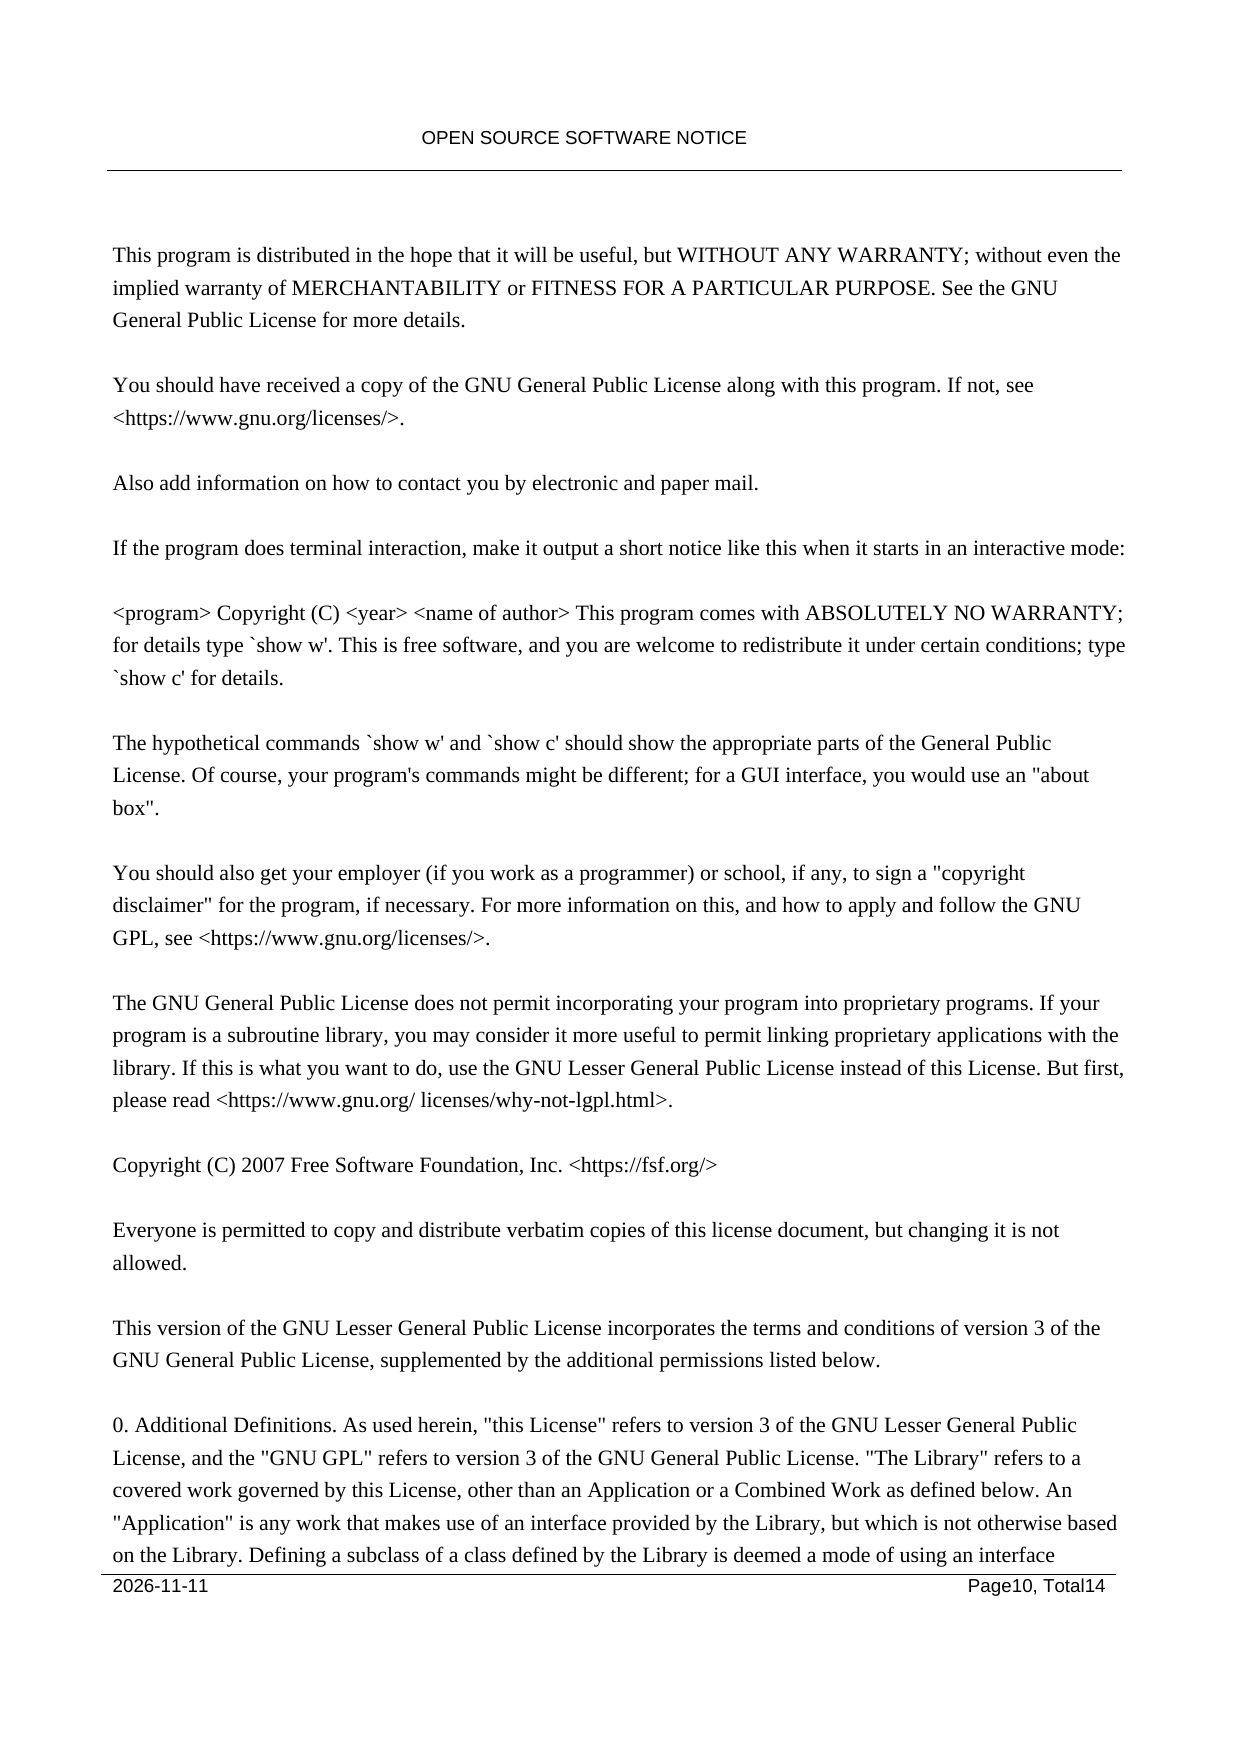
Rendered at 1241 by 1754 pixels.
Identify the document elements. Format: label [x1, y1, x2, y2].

text [112, 206, 1128, 1571]
